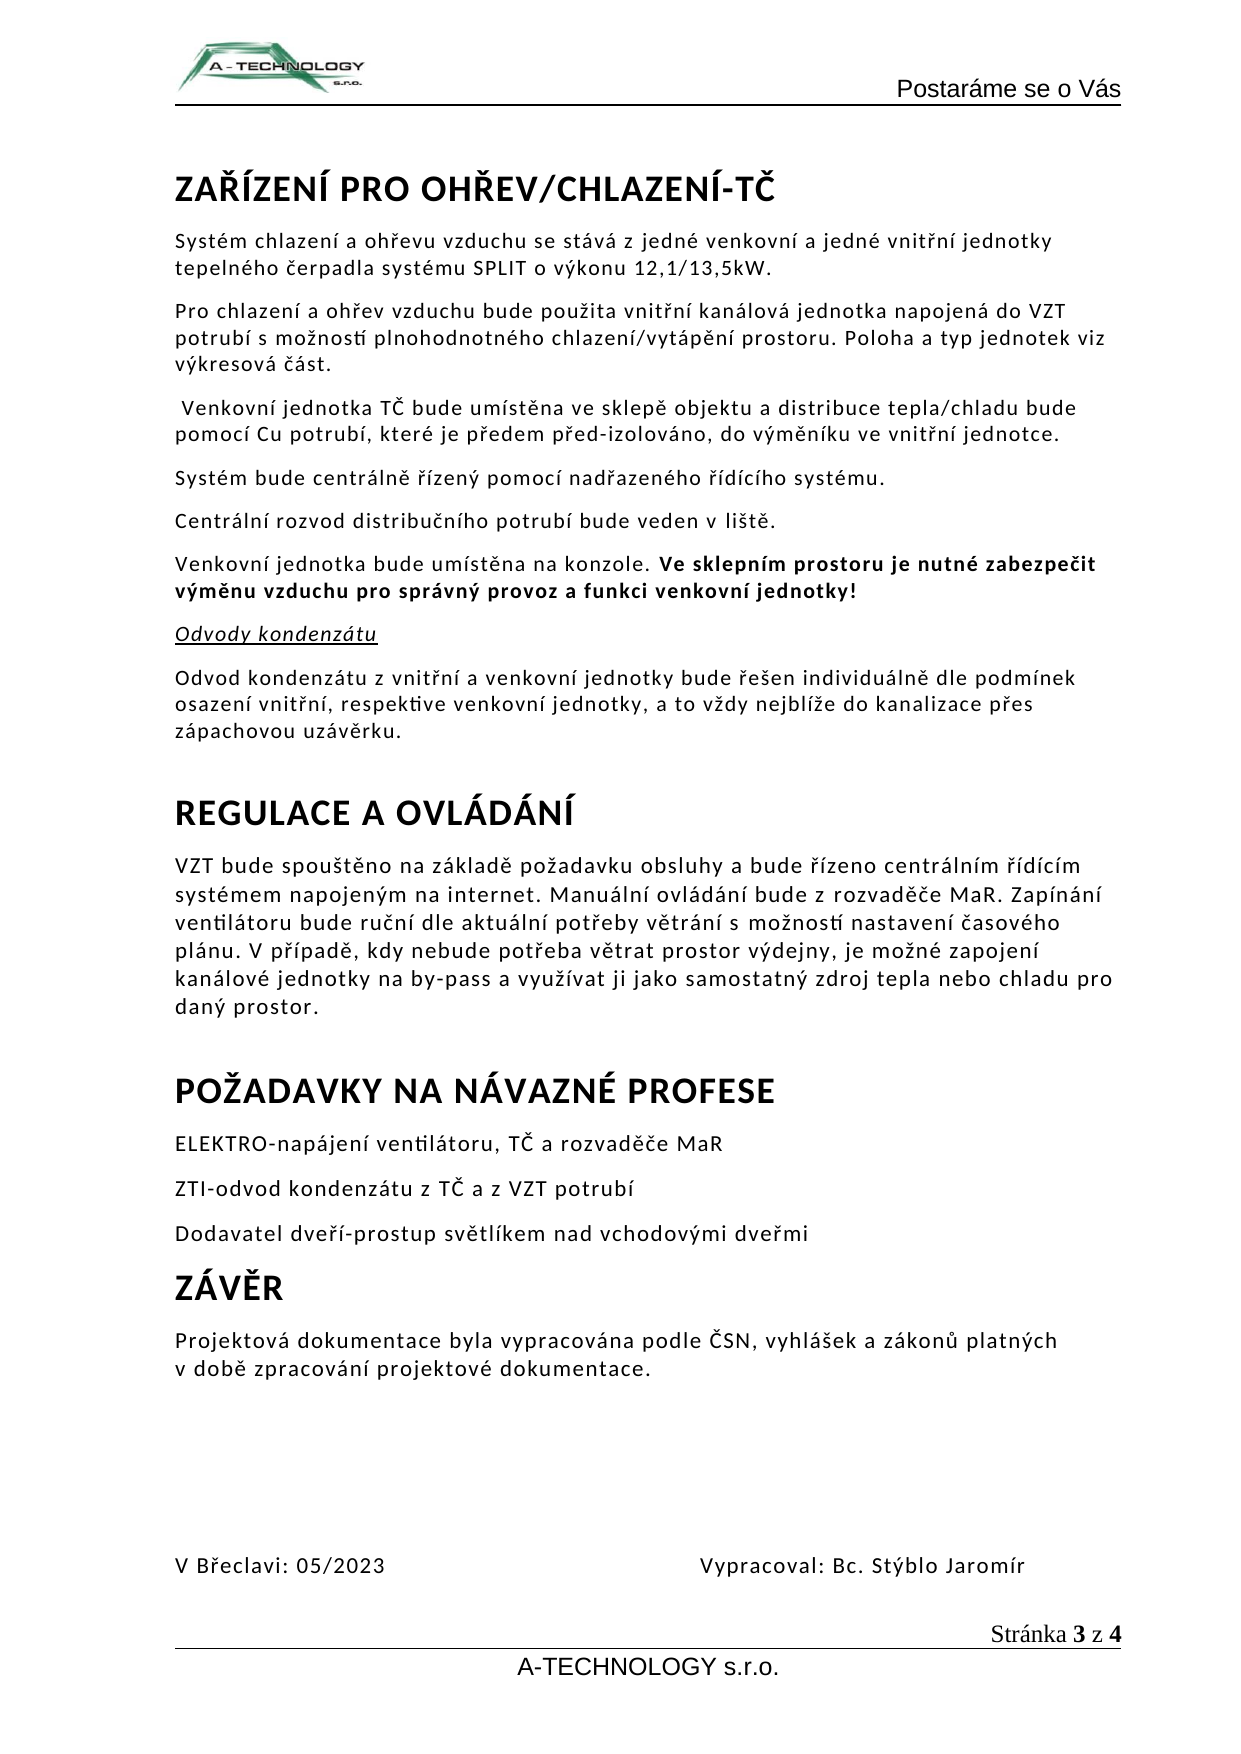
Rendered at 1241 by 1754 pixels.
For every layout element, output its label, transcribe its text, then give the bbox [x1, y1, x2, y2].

subtitle ELEKTRO-napájení ventilátoru, TČ a rozvaděče MaR [175, 1129, 1121, 1157]
subtitle Dodavatel dveří-prostup světlíkem nad vchodovými dveřmi [175, 1219, 1121, 1247]
subtitle Odvod kondenzátu z vnitřní a venkovní jednotky bude řešen individuálně dle podmínek osazení vnitřní, respektive venkovní jednotky, a to vždy nejblíže do kanalizace přes zápachovou uzávěrku. [175, 664, 1121, 744]
subtitle Projektová dokumentace byla vypracována podle ČSN, vyhlášek a zákonů platných v době zpracování projektové dokumentace. [175, 1326, 1121, 1382]
subtitle VZT bude spouštěno na základě požadavku obsluhy a bude řízeno centrálním řídícím systémem napojeným na internet. Manuální ovládání bude z rozvaděče MaR. Zapínání ventilátoru bude ruční dle aktuální potřeby větrání s možností nastavení časového plánu. V případě, kdy nebude potřeba větrat prostor výdejny, je možné zapojení kanálové jednotky na by-pass a využívat ji jako samostatný zdroj tepla nebo chladu pro daný prostor. [175, 852, 1121, 1020]
subtitle V Břeclavi: 05/2023 Vypracoval: Bc. Stýblo Jaromír [175, 1551, 1121, 1579]
subtitle REGULACE A OVLÁDÁNÍ [175, 789, 1121, 835]
subtitle ZÁVĚR [175, 1263, 1121, 1309]
subtitle POŽADAVKY NA NÁVAZNÉ PROFESE [175, 1067, 1121, 1113]
subtitle Venkovní jednotka bude umístěna na konzole. Ve sklepním prostoru je nutné zabezpečit výměnu vzduchu pro správný provoz a funkci venkovní jednotky! [175, 550, 1121, 604]
subtitle Centrální rozvod distribučního potrubí bude veden v liště. [175, 507, 1121, 534]
subtitle Odvody kondenzátu [175, 620, 1121, 647]
subtitle Systém bude centrálně řízený pomocí nadřazeného řídícího systému. [175, 464, 1121, 490]
subtitle Pro chlazení a ohřev vzduchu bude použita vnitřní kanálová jednotka napojená do VZT potrubí s možností plnohodnotného chlazení/vytápění prostoru. Poloha a typ jednotek viz výkresová část. [175, 297, 1121, 377]
subtitle Venkovní jednotka TČ bude umístěna ve sklepě objektu a distribuce tepla/chladu bude pomocí Cu potrubí, které je předem před-izolováno, do výměníku ve vnitřní jednotce. [175, 394, 1121, 447]
subtitle ZTI-odvod kondenzátu z TČ a z VZT potrubí [175, 1174, 1121, 1202]
subtitle ZAŘÍZENÍ PRO OHŘEV/CHLAZENÍ-TČ [175, 164, 1121, 210]
subtitle Systém chlazení a ohřevu vzduchu se stává z jedné venkovní a jedné vnitřní jednotky tepelného čerpadla systému SPLIT o výkonu 12,1/13,5kW. [175, 227, 1121, 280]
picture [170, 37, 371, 93]
